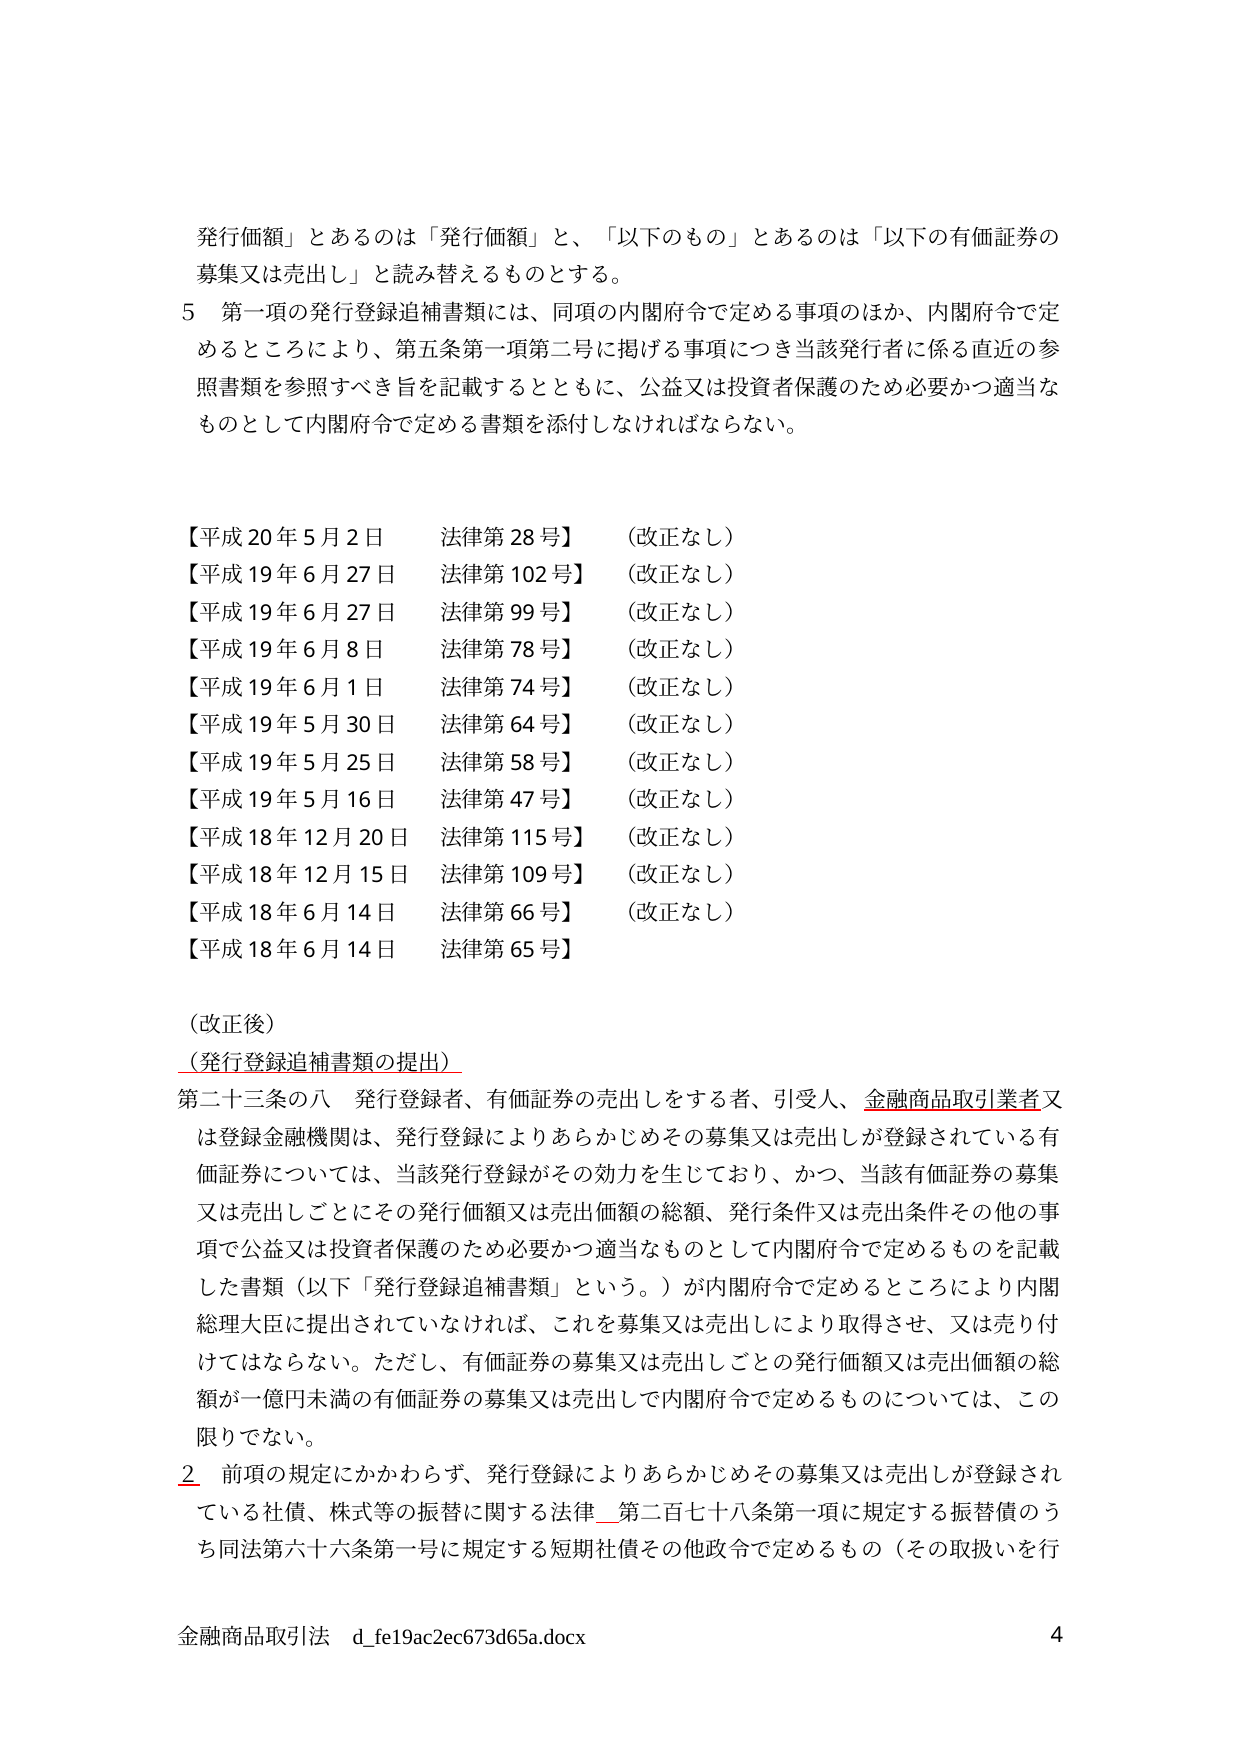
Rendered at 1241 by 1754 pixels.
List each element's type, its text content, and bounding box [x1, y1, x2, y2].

text 【平成20年5月2日 法律第28号】 （改正なし） [177, 517, 1063, 554]
text ５ 第一項の発行登録追補書類には、同項の内閣府令で定める事項のほか、内閣府令で定めるところにより、第五条第一項第二号に掲げる事項につき当該発行者に係る直近の参照書類を参照すべき旨を記載するとともに、公益又は投資者保護のため必要かつ適当なものとして内閣府令で定める書類を添付しなければならない。 [177, 292, 1063, 442]
text 第二十三条の八 発行登録者、有価証券の売出しをする者、引受人、金融商品取引業者又は登録金融機関は、発行登録によりあらかじめその募集又は売出しが登録されている有価証券については、当該発行登録がその効力を生じており、かつ、当該有価証券の募集又は売出しごとにその発行価額又は売出価額の総額、発行条件又は売出条件その他の事項で公益又は投資者保護のため必要かつ適当なものとして内閣府令で定めるものを記載した書類（以下「発行登録追補書類」という。）が内閣府令で定めるところにより内閣総理大臣に提出されていなければ、これを募集又は売出しにより取得させ、又は売り付けてはならない。ただし、有価証券の募集又は売出しごとの発行価額又は売出価額の総額が一億円未満の有価証券の募集又は売出しで内閣府令で定めるものについては、この限りでない。 [177, 1079, 1063, 1454]
text （発行登録追補書類の提出） [177, 1042, 1063, 1079]
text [177, 1454, 1063, 1567]
text 【平成19年6月1日 法律第74号】 （改正なし） [177, 667, 1063, 704]
text 【平成19年6月27日 法律第102号】 （改正なし） [177, 554, 1063, 592]
text 【平成19年6月27日 法律第99号】 （改正なし） [177, 592, 1063, 629]
text （改正後） [177, 1004, 1063, 1042]
text 【平成19年5月30日 法律第64号】 （改正なし） [177, 704, 1063, 742]
text 【平成18年6月14日 法律第65号】 [177, 929, 1063, 967]
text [177, 217, 1063, 292]
text 【平成19年6月8日 法律第78号】 （改正なし） [177, 629, 1063, 667]
text 【平成18年12月15日 法律第109号】 （改正なし） [177, 854, 1063, 892]
text 【平成19年5月25日 法律第58号】 （改正なし） [177, 742, 1063, 779]
text 【平成18年12月20日 法律第115号】 （改正なし） [177, 817, 1063, 854]
text 【平成19年5月16日 法律第47号】 （改正なし） [177, 779, 1063, 817]
text 【平成18年6月14日 法律第66号】 （改正なし） [177, 892, 1063, 929]
